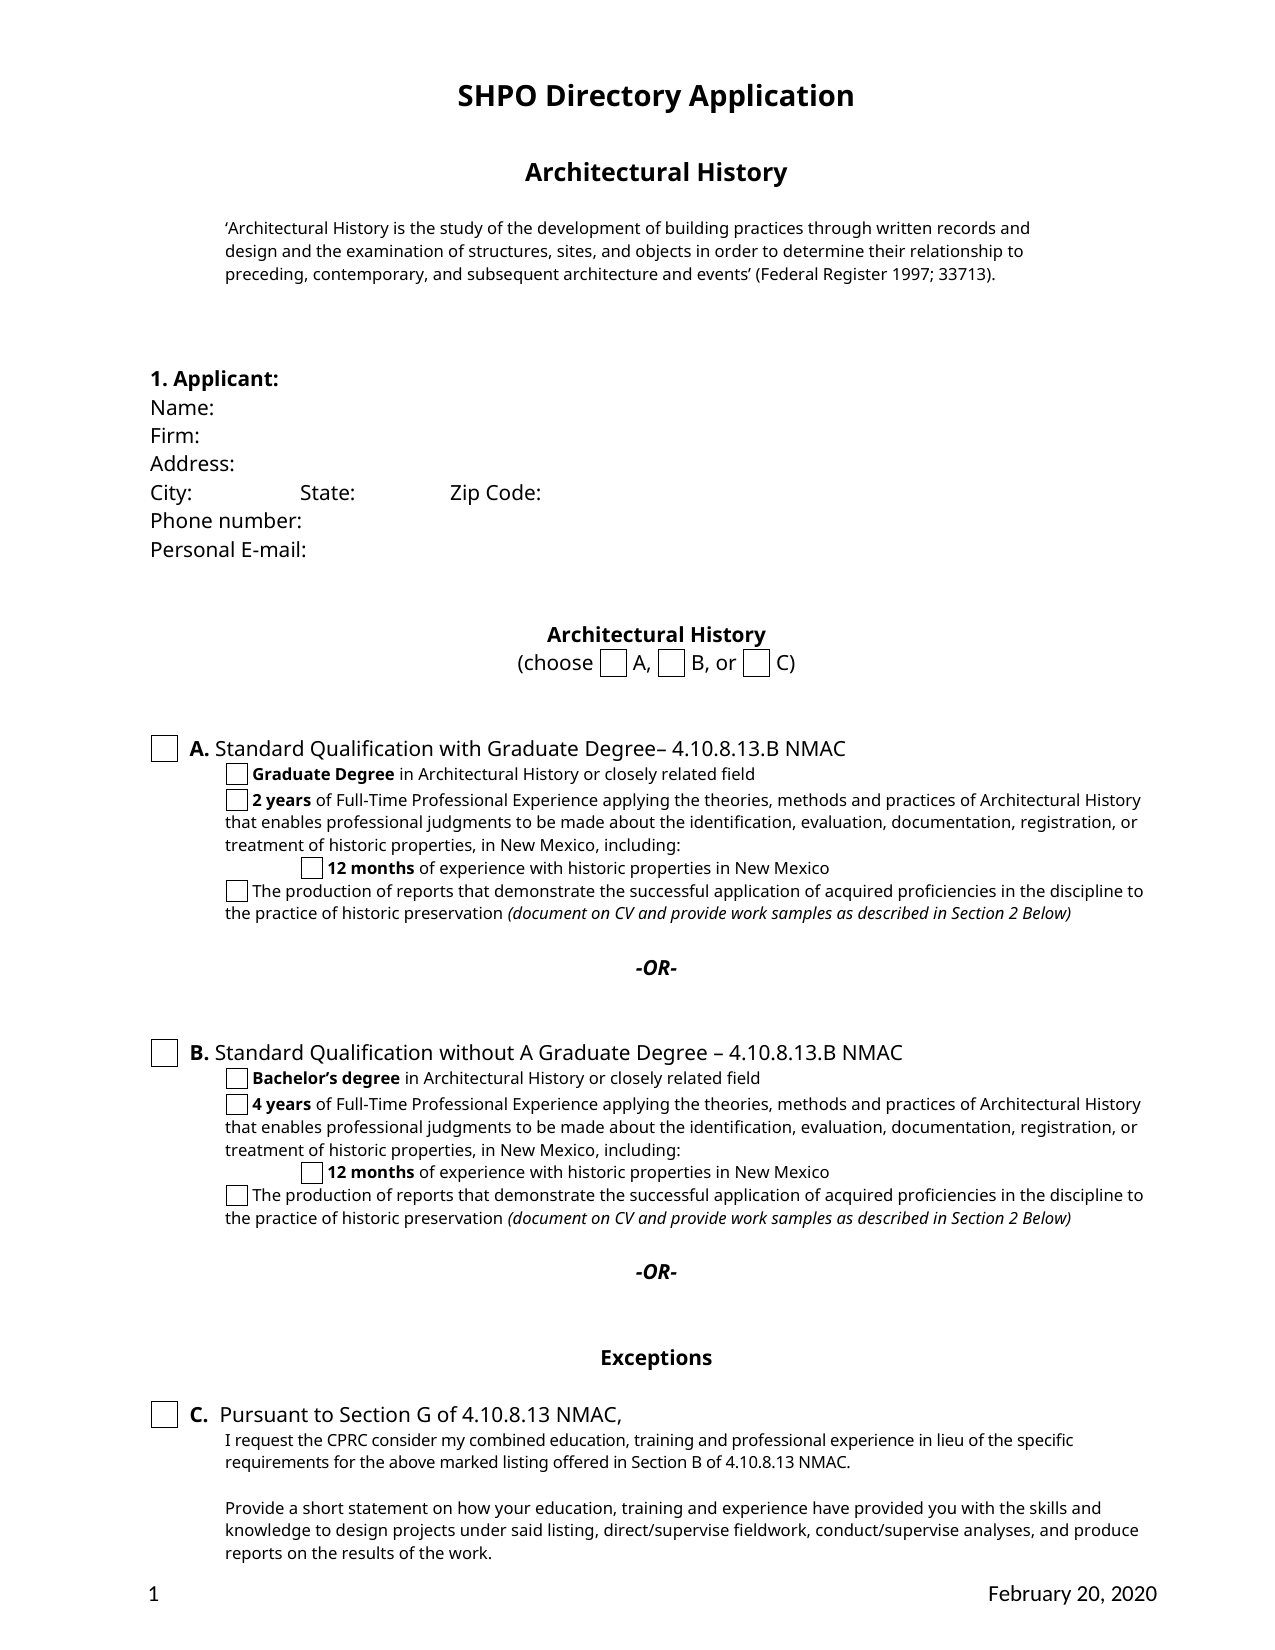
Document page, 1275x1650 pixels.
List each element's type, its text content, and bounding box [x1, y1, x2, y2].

text -OR- [150, 953, 1162, 981]
text 1. Applicant: [150, 364, 1162, 393]
text C. Pursuant to Section G of 4.10.8.13 NMAC, [150, 1400, 1162, 1428]
text Address: [150, 449, 1162, 478]
text B. Standard Qualification without A Graduate Degree – 4.10.8.13.B NMAC [150, 1038, 1162, 1067]
text City: State: Zip Code: [150, 478, 1162, 506]
text I request the CPRC consider my combined education, training and professional experience in lieu of the specific requirements for the above marked listing offered in Section B of 4.10.8.13 NMAC. [225, 1428, 1162, 1473]
text ‘Architectural History is the study of the development of building practices through written records and design and the examination of structures, sites, and objects in order to determine their relationship to preceding, contemporary, and subsequent architecture and events’ (Federal Register 1997; 33713). [225, 217, 1050, 308]
text Bachelor’s degree in Architectural History or closely related field [150, 1067, 1162, 1089]
text Architectural History [150, 154, 1162, 188]
text Architectural History [150, 620, 1162, 648]
text 2 years of Full-Time Professional Experience applying the theories, methods and practices of Architectural History that enables professional judgments to be made about the identification, evaluation, documentation, registration, or treatment of historic properties, in New Mexico, including: [225, 788, 1162, 856]
text Phone number: [150, 506, 1162, 535]
text A. Standard Qualification with Graduate Degree– 4.10.8.13.B NMAC [150, 734, 1162, 762]
text (choose A, B, or C) [150, 648, 1162, 677]
text 12 months of experience with historic properties in New Mexico [150, 1161, 1162, 1184]
text Name: [150, 393, 1162, 421]
text Exceptions [150, 1343, 1162, 1371]
text The production of reports that demonstrate the successful application of acquired proficiencies in the discipline to the practice of historic preservation (document on CV and provide work samples as described in Section 2 Below) [225, 1184, 1162, 1229]
text Graduate Degree in Architectural History or closely related field [150, 762, 1162, 785]
text 12 months of experience with historic properties in New Mexico [225, 856, 1162, 879]
text The production of reports that demonstrate the successful application of acquired proficiencies in the discipline to the practice of historic preservation (document on CV and provide work samples as described in Section 2 Below) [225, 879, 1162, 924]
text 4 years of Full-Time Professional Experience applying the theories, methods and practices of Architectural History that enables professional judgments to be made about the identification, evaluation, documentation, registration, or treatment of historic properties, in New Mexico, including: [225, 1093, 1162, 1161]
text Personal E-mail: [150, 535, 1162, 563]
text -OR- [75, 1257, 1237, 1286]
text Firm: [150, 421, 1162, 449]
text SHPO Directory Application [150, 75, 1162, 115]
text Provide a short statement on how your education, training and experience have provided you with the skills and knowledge to design projects under said listing, direct/supervise fieldwork, conduct/supervise analyses, and produce reports on the results of the work. [225, 1496, 1162, 1564]
